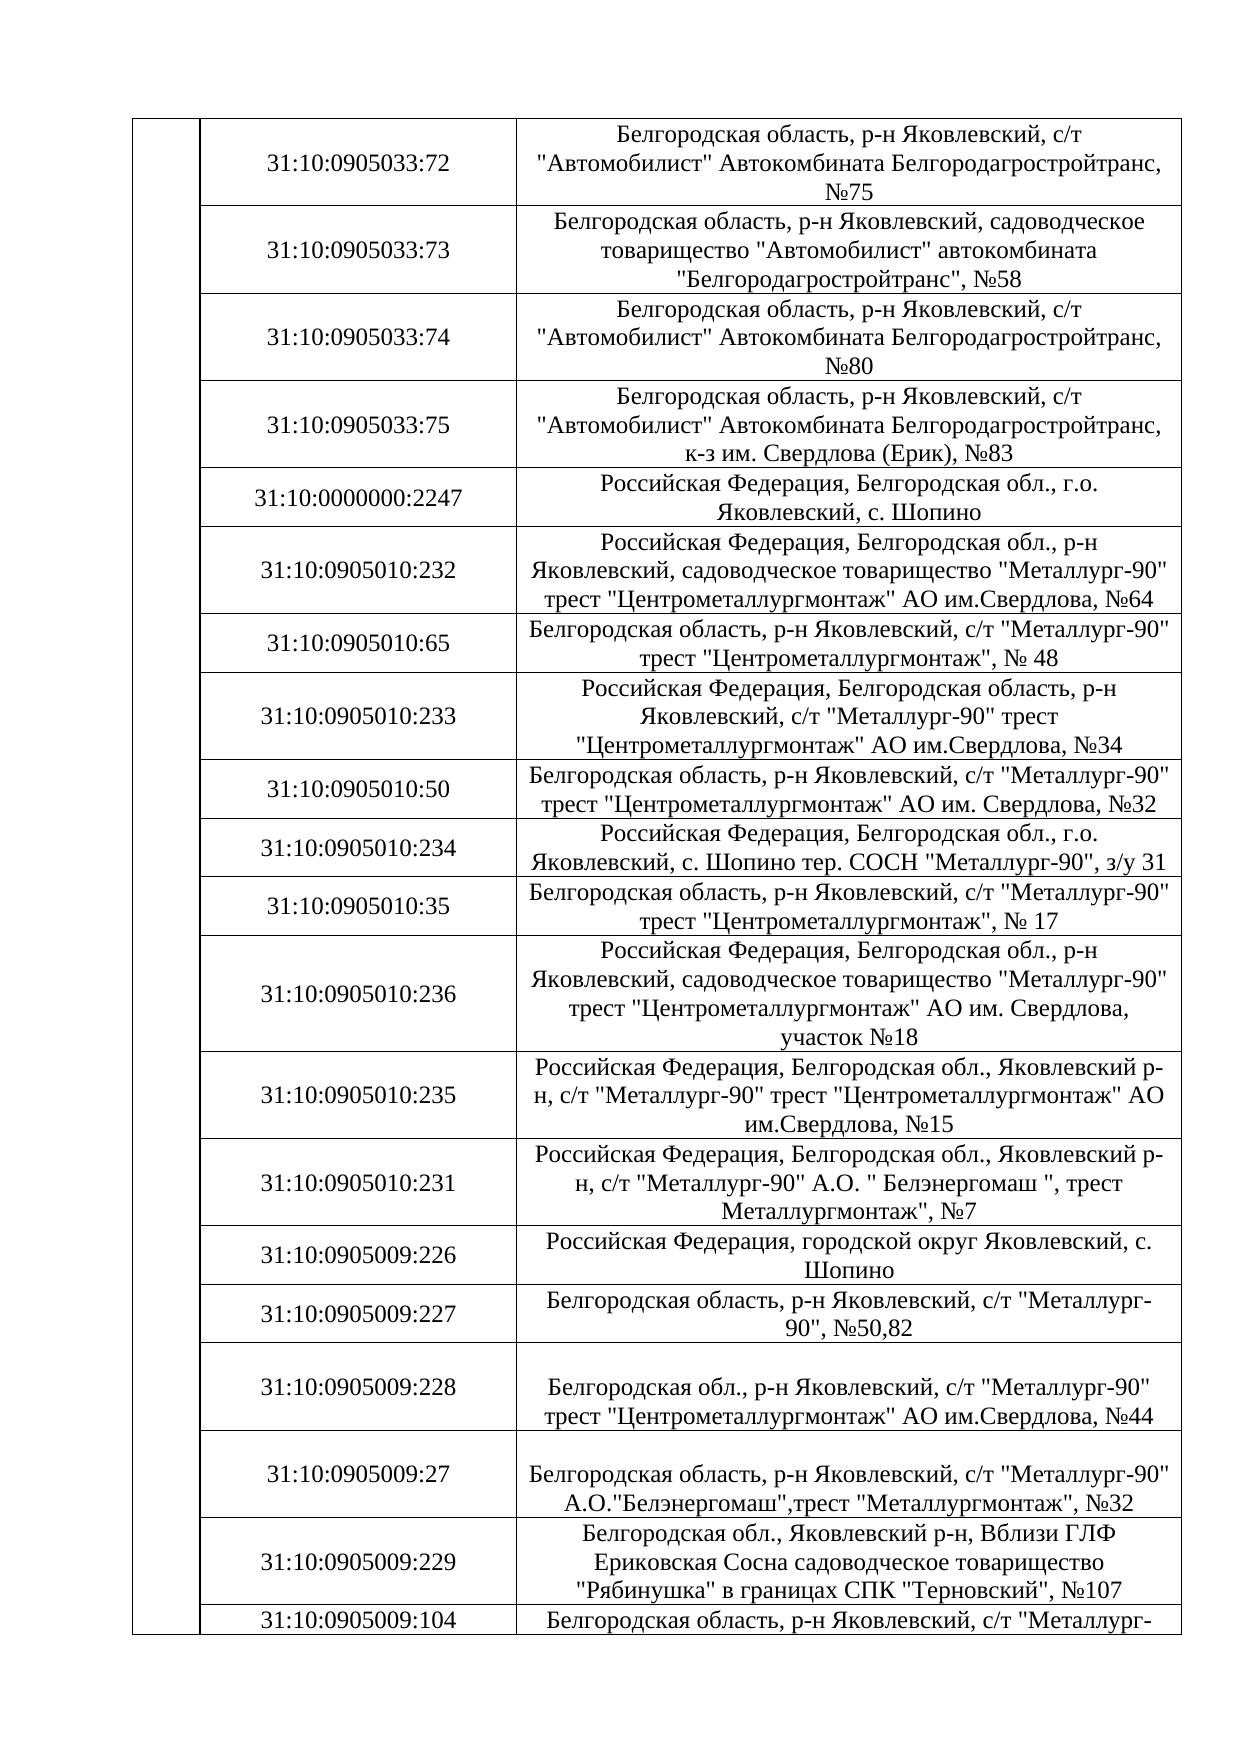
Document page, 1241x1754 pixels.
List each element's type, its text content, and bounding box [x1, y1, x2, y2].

table_cell Белгородская область, р-н Яковлевский, с/т "Металлург-90", №50,82 [517, 1285, 1181, 1342]
table_cell Российская Федерация, Белгородская область, р-н Яковлевский, с/т "Металлург-90" трест "Центрометаллургмонтаж" АО им.Свердлова, №34 [517, 673, 1181, 759]
table_cell 31:10:0905010:231 [201, 1139, 516, 1225]
table_cell Белгородская область, р-н Яковлевский, с/т "Автомобилист" Автокомбината Белгородагростройтранс, к-з им. Свердлова (Ерик), №83 [517, 381, 1181, 467]
table_cell Белгородская обл., Яковлевский р-н, Вблизи ГЛФ Ериковская Сосна садоводческое товарищество "Рябинушка" в границах СПК "Терновский", №107 [517, 1518, 1181, 1604]
table_cell Российская Федерация, городской округ Яковлевский, с. Шопино [517, 1226, 1181, 1284]
table_cell 31:10:0905010:35 [201, 877, 516, 934]
table_cell Белгородская область, р-н Яковлевский, с/т "Металлург-90" А.О."Белэнергомаш",трест "Металлургмонтаж", №32 [517, 1431, 1181, 1517]
table_cell 31:10:0905010:235 [201, 1052, 516, 1138]
table_cell Российская Федерация, Белгородская обл., р-н Яковлевский, садоводческое товарищество "Металлург-90" трест "Центрометаллургмонтаж" АО им. Свердлова, участок №18 [517, 936, 1181, 1051]
table_cell Белгородская область, р-н Яковлевский, с/т "Автомобилист" Автокомбината Белгородагростройтранс, №75 [517, 119, 1181, 205]
table_cell 31:10:0905010:65 [201, 614, 516, 672]
table_cell Белгородская обл., р-н Яковлевский, с/т "Металлург-90" трест "Центрометаллургмонтаж" АО им.Свердлова, №44 [517, 1343, 1181, 1429]
table_cell 31:10:0905010:234 [201, 819, 516, 876]
table_cell 31:10:0905010:233 [201, 673, 516, 759]
table_cell 31:10:0905033:74 [201, 294, 516, 380]
table_cell 31:10:0905010:232 [201, 527, 516, 613]
table_cell Белгородская область, р-н Яковлевский, с/т "Металлург-90" трест "Центрометаллургмонтаж" АО им. Свердлова, №32 [517, 760, 1181, 817]
table_cell 31:10:0905033:75 [201, 381, 516, 467]
table_cell Белгородская область, р-н Яковлевский, садоводческое товарищество "Автомобилист" автокомбината "Белгородагростройтранс", №58 [517, 206, 1181, 293]
table_cell Российская Федерация, Белгородская обл., г.о. Яковлевский, с. Шопино тер. СОСН "Металлург-90", з/у 31 [517, 819, 1181, 876]
table_cell Российская Федерация, Белгородская обл., Яковлевский р-н, с/т "Металлург-90" трест "Центрометаллургмонтаж" АО им.Свердлова, №15 [517, 1052, 1181, 1138]
table_cell 31:10:0000000:2247 [201, 468, 516, 526]
table_cell 31:10:0905009:228 [201, 1343, 516, 1429]
table_cell Белгородская область, р-н Яковлевский, с/т "Автомобилист" Автокомбината Белгородагростройтранс, №80 [517, 294, 1181, 380]
table_cell Российская Федерация, Белгородская обл., р-н Яковлевский, садоводческое товарищество "Металлург-90" трест "Центрометаллургмонтаж" АО им.Свердлова, №64 [517, 527, 1181, 613]
table_cell 31:10:0905009:227 [201, 1285, 516, 1342]
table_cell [517, 1605, 1181, 1634]
table_cell Белгородская область, р-н Яковлевский, с/т "Металлург-90" трест "Центрометаллургмонтаж", № 17 [517, 877, 1181, 934]
table_cell 31:10:0905009:104 [201, 1605, 516, 1634]
table_cell 31:10:0905009:27 [201, 1431, 516, 1517]
table_cell Российская Федерация, Белгородская обл., г.о. Яковлевский, с. Шопино [517, 468, 1181, 526]
table_cell 31:10:0905010:50 [201, 760, 516, 817]
table_cell Белгородская область, р-н Яковлевский, с/т "Металлург-90" трест "Центрометаллургмонтаж", № 48 [517, 614, 1181, 672]
table_cell 31:10:0905009:226 [201, 1226, 516, 1284]
table_cell 31:10:0905010:236 [201, 936, 516, 1051]
table_cell 31:10:0905009:229 [201, 1518, 516, 1604]
table_cell 31:10:0905033:72 [201, 119, 516, 205]
table_cell 31:10:0905033:73 [201, 206, 516, 293]
table_cell Российская Федерация, Белгородская обл., Яковлевский р-н, с/т "Металлург-90" А.О. " Белэнергомаш ", трест Металлургмонтаж", №7 [517, 1139, 1181, 1225]
